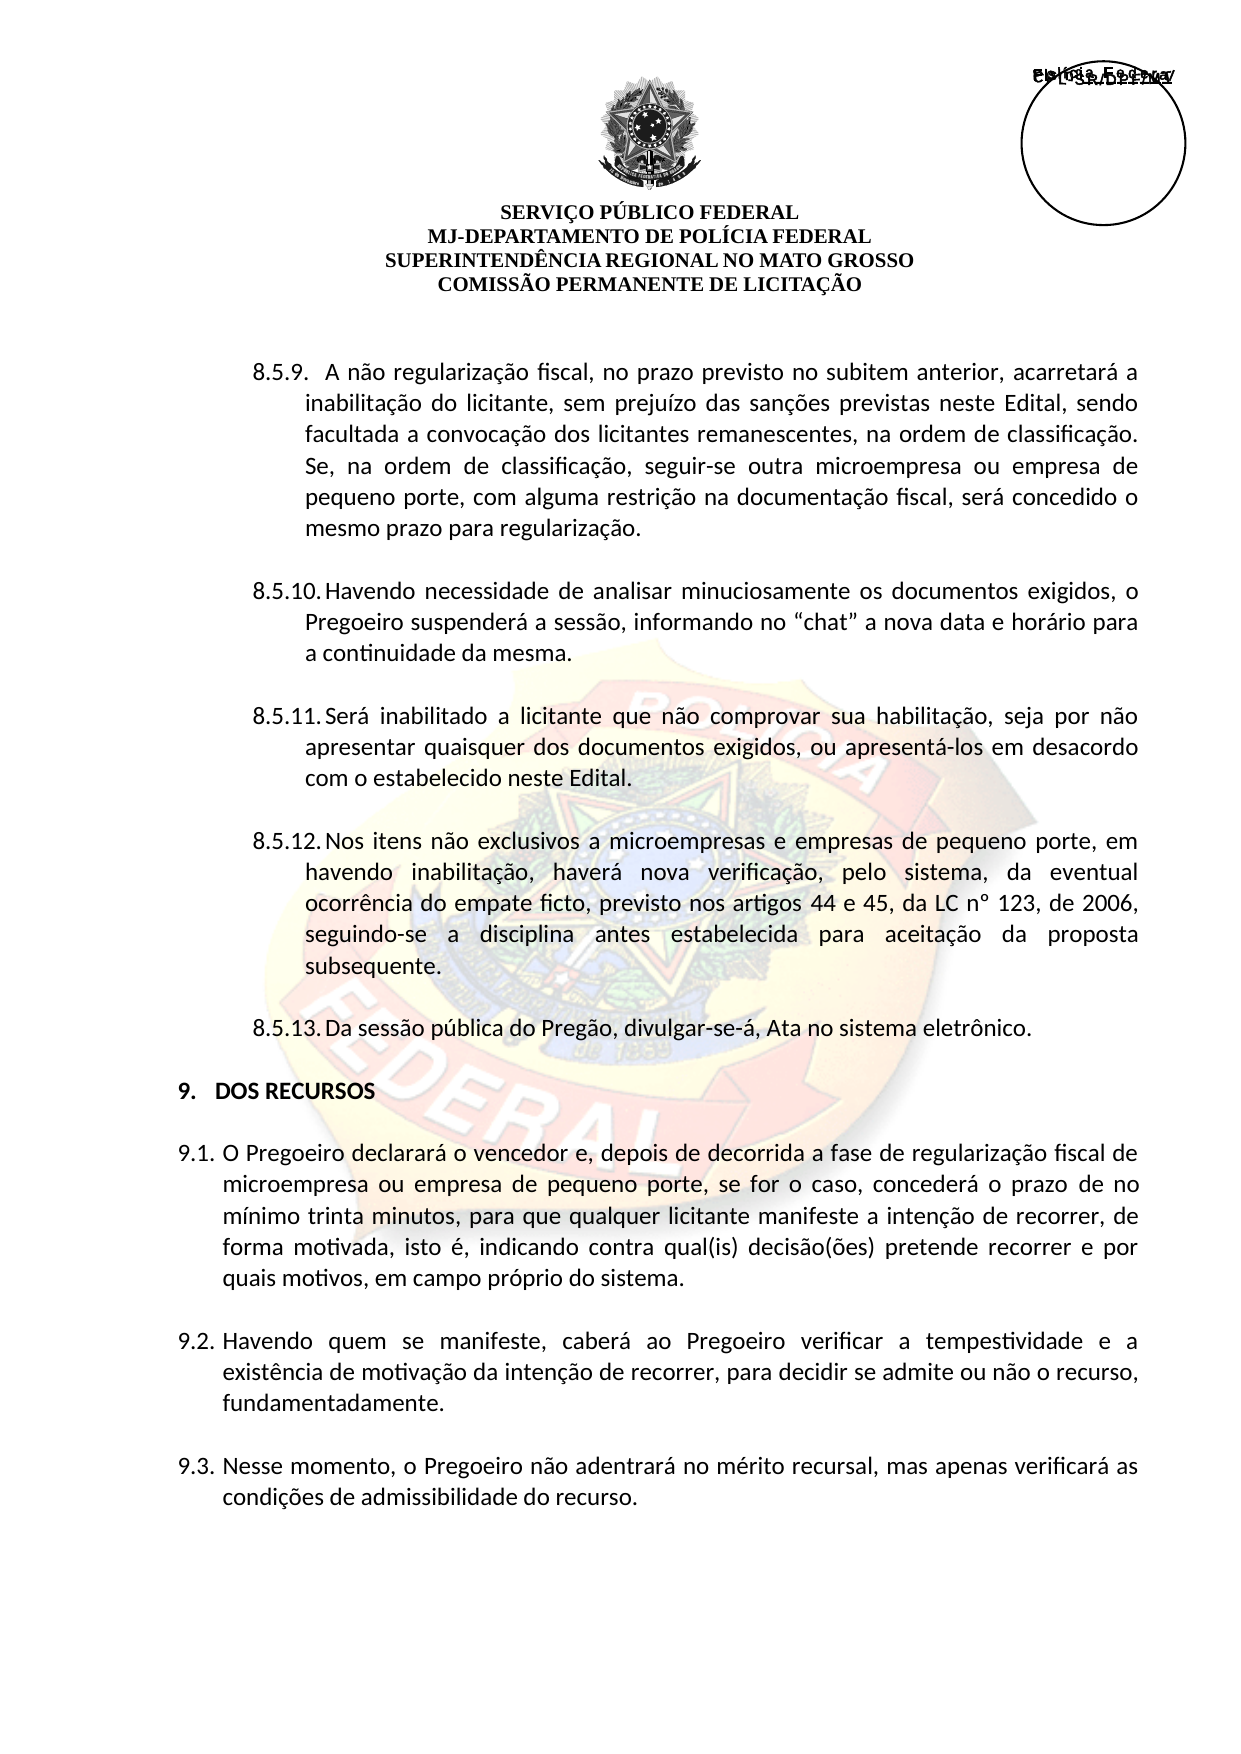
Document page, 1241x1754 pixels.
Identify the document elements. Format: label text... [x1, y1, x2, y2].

list A não regularização fiscal, no prazo previsto no subitem anterior, acarretará a inabilitação do licitante, sem prejuízo das sanções previstas neste Edital, sendo facultada a convocação dos licitantes remanescentes, na ordem de classificação. Se, na ordem de classificação, seguir-se outra microempresa ou empresa de pequeno porte, com alguma restrição na documentação fiscal, será concedido o mesmo prazo para regularização. [252, 355, 1140, 543]
list Havendo quem se manifeste, caberá ao Pregoeiro verificar a tempestividade e a existência de motivação da intenção de recorrer, para decidir se admite ou não o recurso, fundamentadamente. [177, 1324, 1140, 1418]
list O Pregoeiro declarará o vencedor e, depois de decorrida a fase de regularização fiscal de microempresa ou empresa de pequeno porte, se for o caso, concederá o prazo de no mínimo trinta minutos, para que qualquer licitante manifeste a intenção de recorrer, de forma motivada, isto é, indicando contra qual(is) decisão(ões) pretende recorrer e por quais motivos, em campo próprio do sistema. [177, 1137, 1140, 1293]
list Da sessão pública do Pregão, divulgar-se-á, Ata no sistema eletrônico. [252, 1012, 1140, 1043]
list Será inabilitado a licitante que não comprovar sua habilitação, seja por não apresentar quaisquer dos documentos exigidos, ou apresentá-los em desacordo com o estabelecido neste Edital. [252, 699, 1140, 793]
list Havendo necessidade de analisar minuciosamente os documentos exigidos, o Pregoeiro suspenderá a sessão, informando no “chat” a nova data e horário para a continuidade da mesma. [252, 574, 1140, 668]
list Nesse momento, o Pregoeiro não adentrará no mérito recursal, mas apenas verificará as condições de admissibilidade do recurso. [177, 1449, 1140, 1512]
list Nos itens não exclusivos a microempresas e empresas de pequeno porte, em havendo inabilitação, haverá nova verificação, pelo sistema, da eventual ocorrência do empate ficto, previsto nos artigos 44 e 45, da LC nº 123, de 2006, seguindo-se a disciplina antes estabelecida para aceitação da proposta subsequente. [252, 824, 1140, 980]
list DOS RECURSOS [177, 1074, 1140, 1105]
